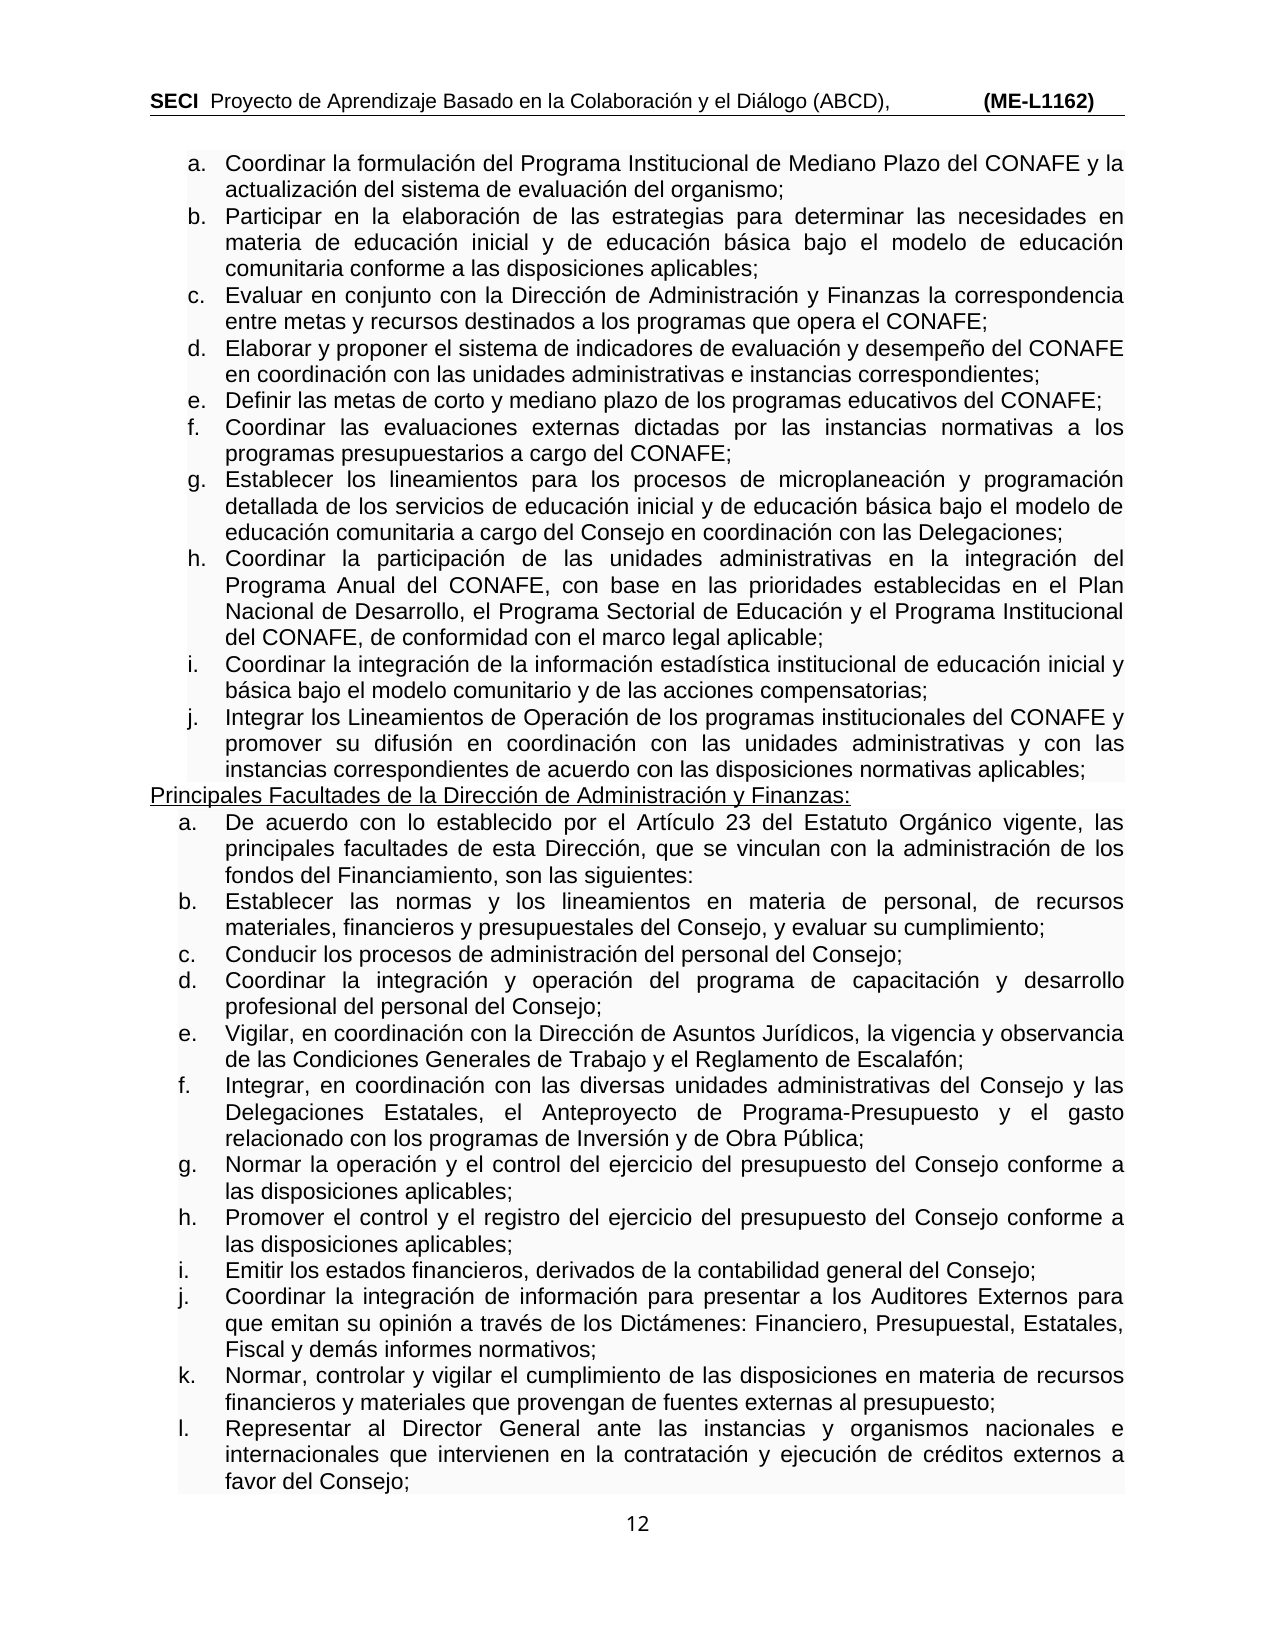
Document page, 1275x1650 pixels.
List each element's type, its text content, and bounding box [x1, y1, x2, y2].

list Definir las metas de corto y mediano plazo de los programas educativos del CONAFE; [187, 387, 1125, 413]
list Integrar los Lineamientos de Operación de los programas institucionales del CONAFE y promover su difusión en coordinación con las unidades administrativas y con las instancias correspondientes de acuerdo con las disposiciones normativas aplicables; [187, 703, 1125, 782]
list Normar, controlar y vigilar el cumplimiento de las disposiciones en materia de recursos financieros y materiales que provengan de fuentes externas al presupuesto; [178, 1362, 1125, 1415]
list Establecer las normas y los lineamientos en materia de personal, de recursos materiales, financieros y presupuestales del Consejo, y evaluar su cumplimiento; [178, 888, 1125, 941]
list Conducir los procesos de administración del personal del Consejo; [178, 941, 1125, 967]
list Vigilar, en coordinación con la Dirección de Asuntos Jurídicos, la vigencia y observancia de las Condiciones Generales de Trabajo y el Reglamento de Escalafón; [178, 1020, 1125, 1072]
list Coordinar la integración de información para presentar a los Auditores Externos para que emitan su opinión a través de los Dictámenes: Financiero, Presupuestal, Estatales, Fiscal y demás informes normativos; [178, 1283, 1125, 1362]
list Establecer los lineamientos para los procesos de microplaneación y programación detallada de los servicios de educación inicial y de educación básica bajo el modelo de educación comunitaria a cargo del Consejo en coordinación con las Delegaciones; [187, 466, 1125, 545]
list Evaluar en conjunto con la Dirección de Administración y Finanzas la correspondencia entre metas y recursos destinados a los programas que opera el CONAFE; [187, 282, 1125, 334]
list Coordinar las evaluaciones externas dictadas por las instancias normativas a los programas presupuestarios a cargo del CONAFE; [187, 413, 1125, 466]
list Coordinar la formulación del Programa Institucional de Mediano Plazo del CONAFE y la actualización del sistema de evaluación del organismo; [187, 150, 1125, 203]
list Normar la operación y el control del ejercicio del presupuesto del Consejo conforme a las disposiciones aplicables; [178, 1151, 1125, 1204]
list Representar al Director General ante las instancias y organismos nacionales e internacionales que intervienen en la contratación y ejecución de créditos externos a favor del Consejo; [178, 1415, 1125, 1494]
text Principales Facultades de la Dirección de Administración y Finanzas: [150, 782, 1125, 809]
list Integrar, en coordinación con las diversas unidades administrativas del Consejo y las Delegaciones Estatales, el Anteproyecto de Programa-Presupuesto y el gasto relacionado con los programas de Inversión y de Obra Pública; [178, 1072, 1125, 1151]
list Elaborar y proponer el sistema de indicadores de evaluación y desempeño del CONAFE en coordinación con las unidades administrativas e instancias correspondientes; [187, 334, 1125, 387]
list Coordinar la participación de las unidades administrativas en la integración del Programa Anual del CONAFE, con base en las prioridades establecidas en el Plan Nacional de Desarrollo, el Programa Sectorial de Educación y el Programa Institucional del CONAFE, de conformidad con el marco legal aplicable; [187, 545, 1125, 651]
list Emitir los estados financieros, derivados de la contabilidad general del Consejo; [178, 1257, 1125, 1283]
list Promover el control y el registro del ejercicio del presupuesto del Consejo conforme a las disposiciones aplicables; [178, 1204, 1125, 1257]
list De acuerdo con lo establecido por el Artículo 23 del Estatuto Orgánico vigente, las principales facultades de esta Dirección, que se vinculan con la administración de los fondos del Financiamiento, son las siguientes: [178, 809, 1125, 888]
list Coordinar la integración y operación del programa de capacitación y desarrollo profesional del personal del Consejo; [178, 967, 1125, 1020]
list Coordinar la integración de la información estadística institucional de educación inicial y básica bajo el modelo comunitario y de las acciones compensatorias; [187, 651, 1125, 703]
list Participar en la elaboración de las estrategias para determinar las necesidades en materia de educación inicial y de educación básica bajo el modelo de educación comunitaria conforme a las disposiciones aplicables; [187, 203, 1125, 282]
